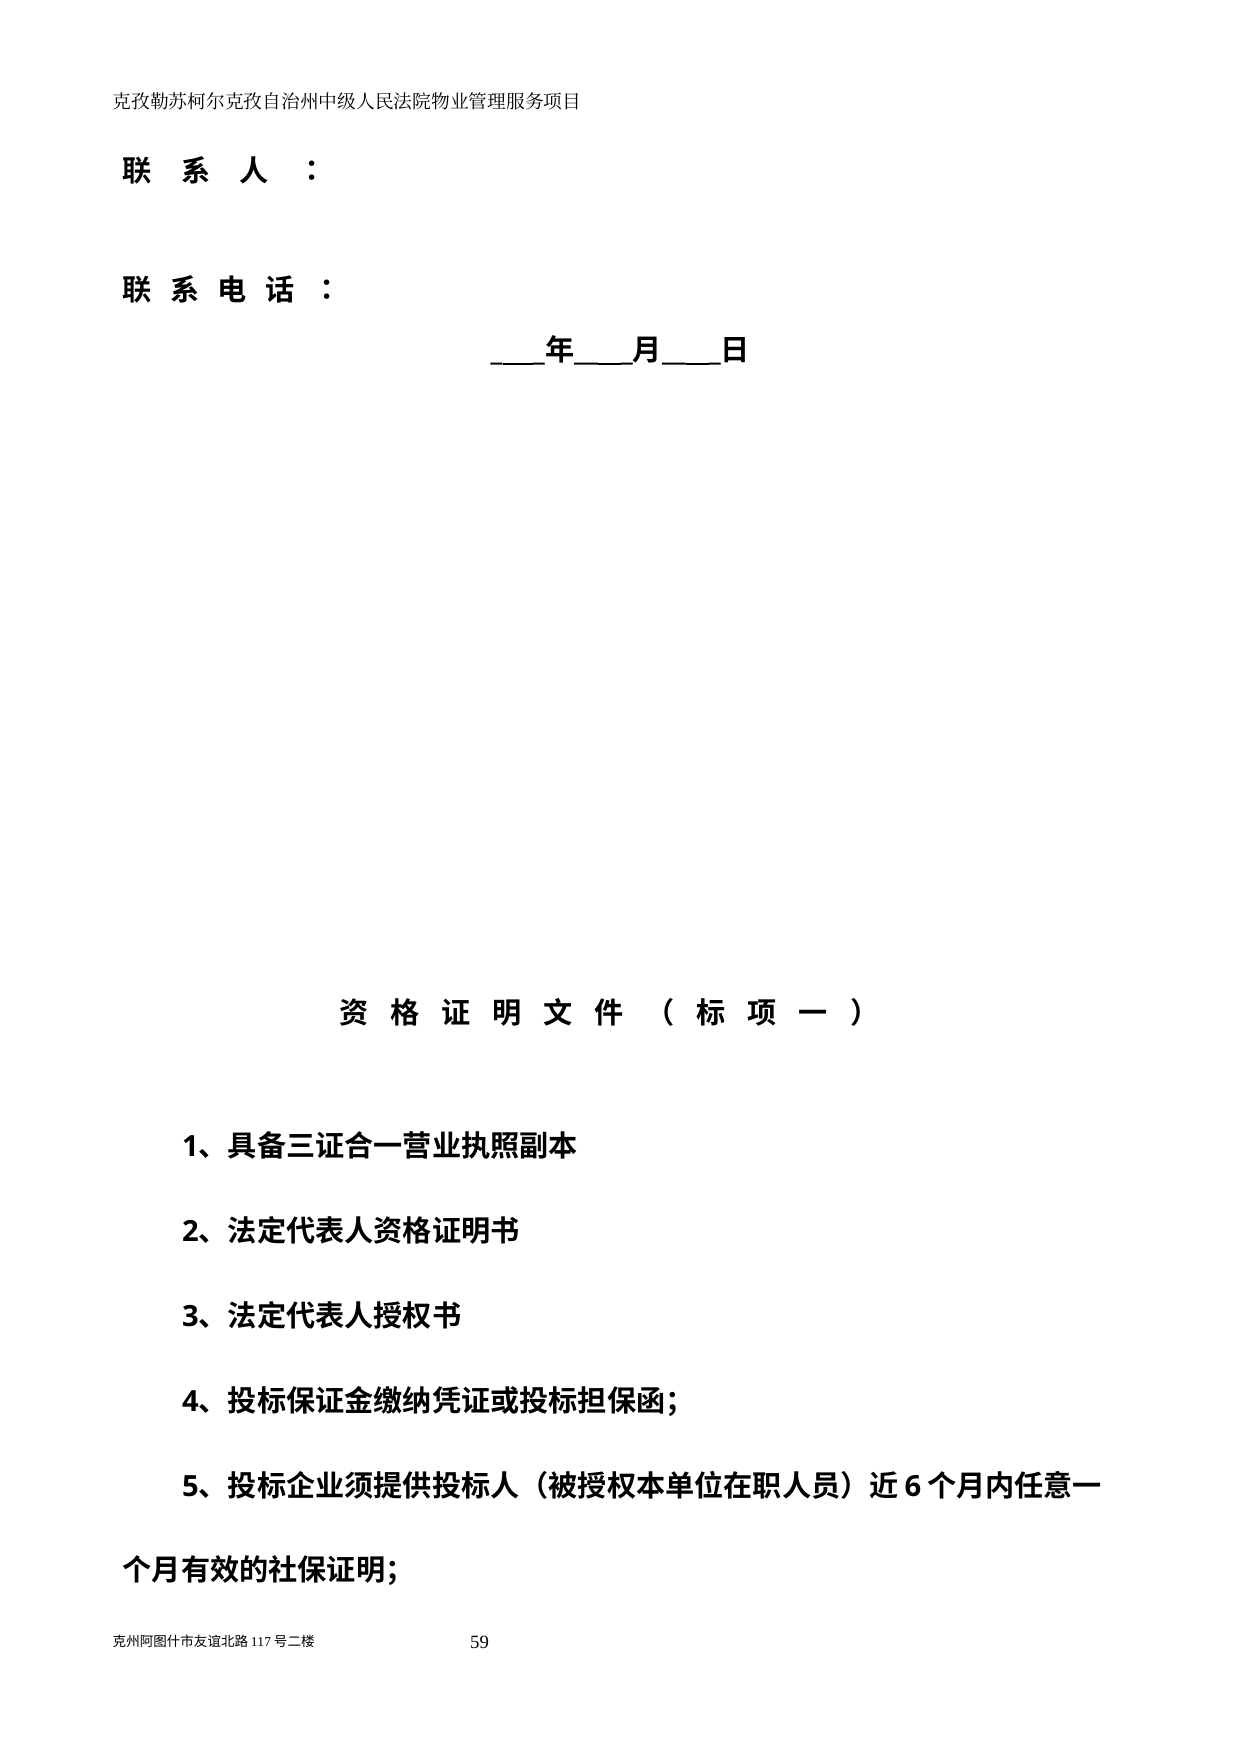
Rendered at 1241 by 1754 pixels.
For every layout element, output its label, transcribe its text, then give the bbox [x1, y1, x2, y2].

text 联系人： [122, 151, 1134, 190]
text 资格证明文件（标项一） [122, 976, 1118, 1045]
list 具备三证合一营业执照副本 [122, 1123, 1118, 1165]
text 联系电话： [122, 270, 1134, 309]
text 4、投标保证金缴纳凭证或投标担保函； [122, 1377, 1118, 1420]
text 5、投标企业须提供投标人（被授权本单位在职人员）近6个月内任意一个月有效的社保证明； [122, 1462, 1118, 1589]
text 3、法定代表人授权书 [122, 1293, 1118, 1335]
list 2、法定代表人资格证明书 [122, 1208, 1118, 1250]
text _ _年__ _月__ _日 [122, 329, 1118, 369]
